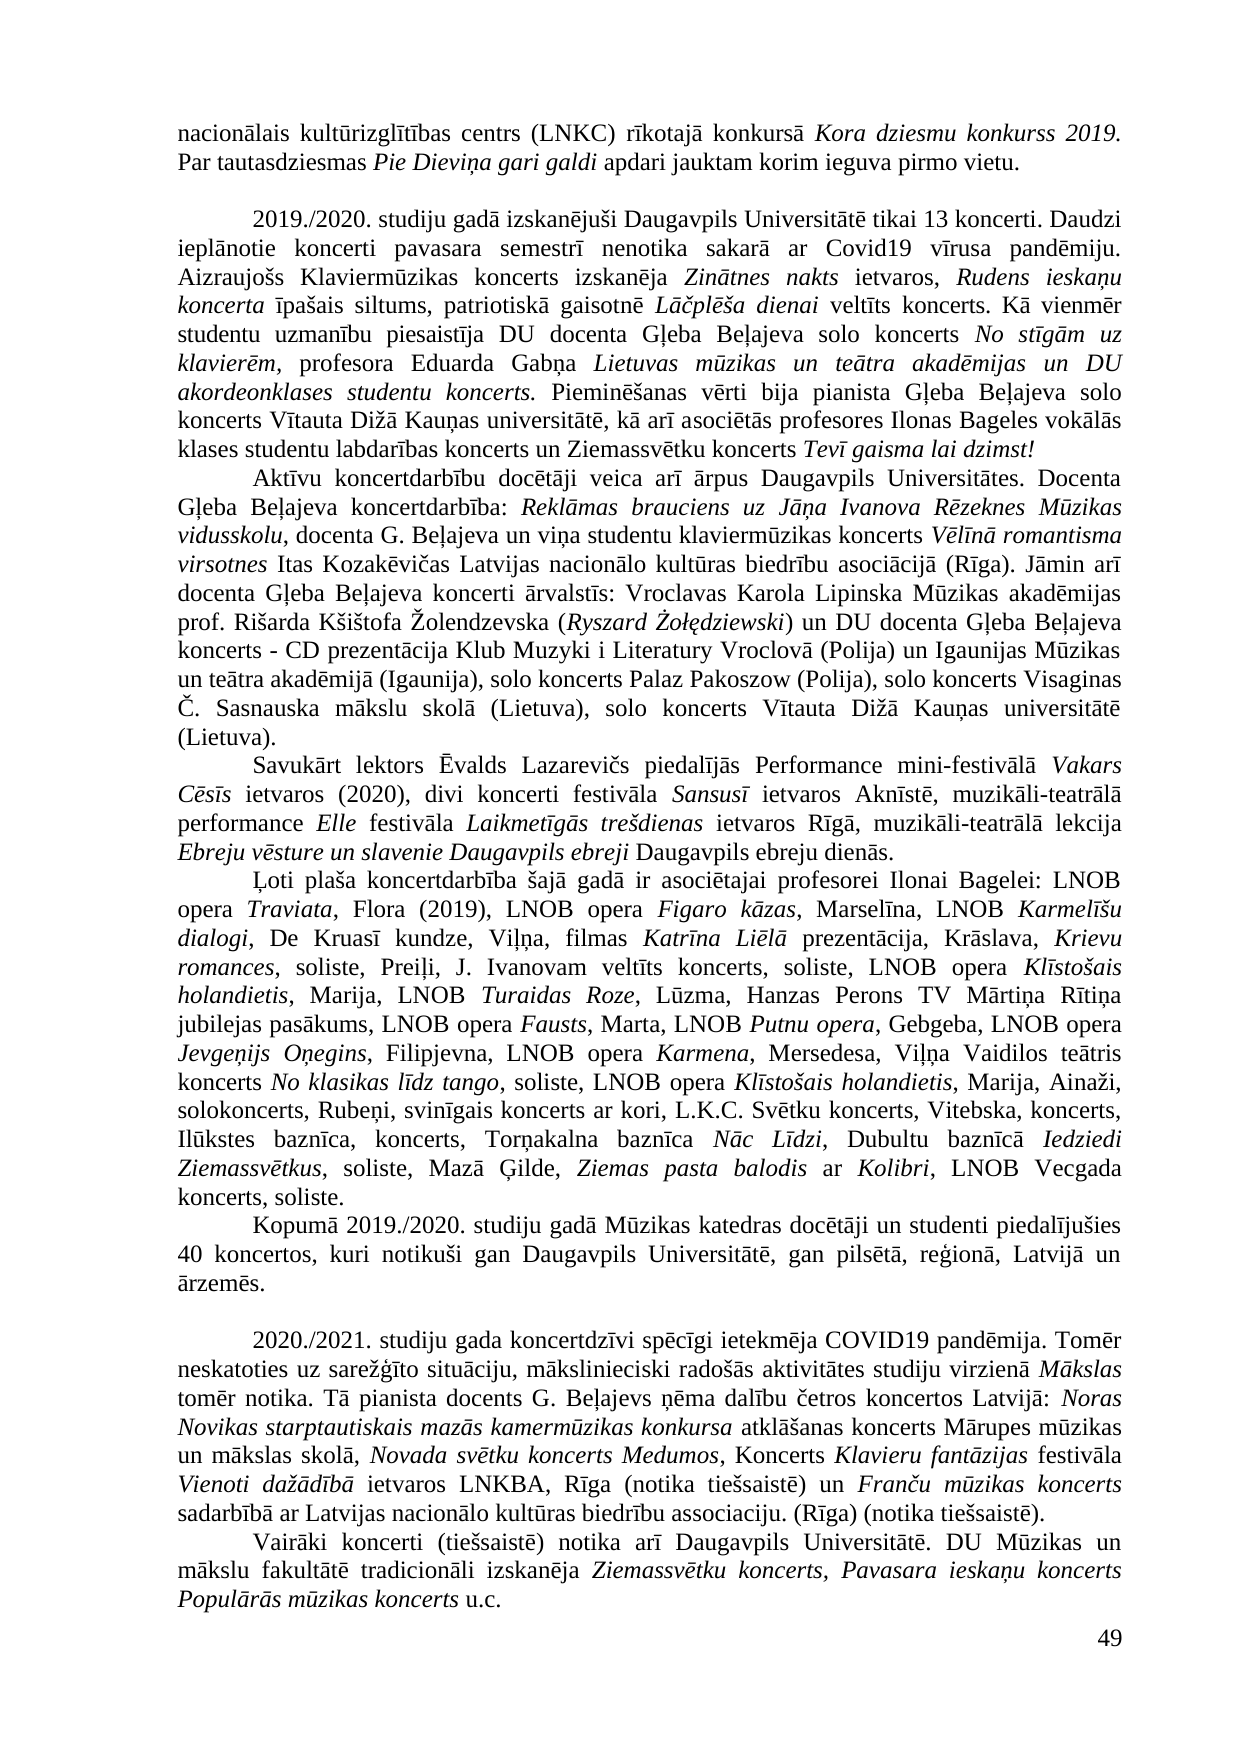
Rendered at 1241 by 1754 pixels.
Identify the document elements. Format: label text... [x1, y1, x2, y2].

text Ļoti plaša koncertdarbība šajā gadā ir asociētajai profesorei Ilonai Bagelei: LNOB opera Traviata, Flora (2019), LNOB opera Figaro kāzas, Marselīna, LNOB Karmelīšu dialogi, De Kruasī kundze, Viļņa, filmas Katrīna Liēlā prezentācija, Krāslava, Krievu romances, soliste, Preiļi, J. Ivanovam veltīts koncerts, soliste, LNOB opera Klīstošais holandietis, Marija, LNOB Turaidas Roze, Lūzma, Hanzas Perons TV Mārtiņa Rītiņa jubilejas pasākums, LNOB opera Fausts, Marta, LNOB Putnu opera, Gebgeba, LNOB opera Jevgeņijs Oņegins, Filipjevna, LNOB opera Karmena, Mersedesa, Viļņa Vaidilos teātris koncerts No klasikas līdz tango, soliste, LNOB opera Klīstošais holandietis, Marija, Ainaži, solokoncerts, Rubeņi, svinīgais koncerts ar kori, L.K.C. Svētku koncerts, Vitebska, koncerts, Ilūkstes baznīca, koncerts, Torņakalna baznīca Nāc Līdzi, Dubultu baznīcā Iedziedi Ziemassvētkus, soliste, Mazā Ģilde, Ziemas pasta balodis ar Kolibri, LNOB Vecgada koncerts, soliste. [177, 866, 1122, 1211]
text 2020./2021. studiju gada koncertdzīvi spēcīgi ietekmēja COVID19 pandēmija. Tomēr neskatoties uz sarežģīto situāciju, mākslinieciski radošās aktivitātes studiju virzienā Mākslas tomēr notika. Tā pianista docents G. Beļajevs ņēma dalību četros koncertos Latvijā: Noras Novikas starptautiskais mazās kamermūzikas konkursa atklāšanas koncerts Mārupes mūzikas un mākslas skolā, Novada svētku koncerts Medumos, Koncerts Klavieru fantāzijas festivāla Vienoti dažādībā ietvaros LNKBA, Rīga (notika tiešsaistē) un Franču mūzikas koncerts sadarbībā ar Latvijas nacionālo kultūras biedrību associaciju. (Rīga) (notika tiešsaistē). [177, 1326, 1122, 1527]
text Kopumā 2019./2020. studiju gadā Mūzikas katedras docētāji un studenti piedalījušies 40 koncertos, kuri notikuši gan Daugavpils Universitātē, gan pilsētā, reģionā, Latvijā un ārzemēs. [177, 1211, 1122, 1297]
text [177, 118, 1122, 176]
text Aktīvu koncertdarbību docētāji veica arī ārpus Daugavpils Universitātes. Docenta Gļeba Beļajeva koncertdarbība: Reklāmas brauciens uz Jāņa Ivanova Rēzeknes Mūzikas vidusskolu, docenta G. Beļajeva un viņa studentu klaviermūzikas koncerts Vēlīnā romantisma virsotnes Itas Kozakēvičas Latvijas nacionālo kultūras biedrību asociācijā (Rīga). Jāmin arī docenta Gļeba Beļajeva koncerti ārvalstīs: Vroclavas Karola Lipinska Mūzikas akadēmijas prof. Rišarda Kšištofa Žolendzevska (Ryszard Żołędziewski) un DU docenta Gļeba Beļajeva koncerts - CD prezentācija Klub Muzyki i Literatury Vroclovā (Polija) un Igaunijas Mūzikas un teātra akadēmijā (Igaunija), solo koncerts Palaz Pakoszow (Polija), solo koncerts Visaginas Č. Sasnauska mākslu skolā (Lietuva), solo koncerts Vītauta Dižā Kauņas universitātē (Lietuva). [177, 463, 1122, 751]
text 2019./2020. studiju gadā izskanējuši Daugavpils Universitātē tikai 13 koncerti. Daudzi ieplānotie koncerti pavasara semestrī nenotika sakarā ar Covid19 vīrusa pandēmiju. Aizraujošs Klaviermūzikas koncerts izskanēja Zinātnes nakts ietvaros, Rudens ieskaņu koncerta īpašais siltums, patriotiskā gaisotnē Lāčplēša dienai veltīts koncerts. Kā vienmēr studentu uzmanību piesaistīja DU docenta Gļeba Beļajeva solo koncerts No stīgām uz klavierēm, profesora Eduarda Gabņa Lietuvas mūzikas un teātra akadēmijas un DU akordeonklases studentu koncerts. Pieminēšanas vērti bija pianista Gļeba Beļajeva solo koncerts Vītauta Dižā Kauņas universitātē, kā arī asociētās profesores Ilonas Bageles vokālās klases studentu labdarības koncerts un Ziemassvētku koncerts Tevī gaisma lai dzimst! [177, 204, 1122, 463]
text Vairāki koncerti (tiešsaistē) notika arī Daugavpils Universitātē. DU Mūzikas un mākslu fakultātē tradicionāli izskanēja Ziemassvētku koncerts, Pavasara ieskaņu koncerts Populārās mūzikas koncerts u.c. [177, 1527, 1122, 1613]
text Savukārt lektors Ēvalds Lazarevičs piedalījās Performance mini-festivālā Vakars Cēsīs ietvaros (2020), divi koncerti festivāla Sansusī ietvaros Aknīstē, muzikāli-teatrālā performance Elle festivāla Laikmetīgās trešdienas ietvaros Rīgā, muzikāli-teatrālā lekcija Ebreju vēsture un slavenie Daugavpils ebreji Daugavpils ebreju dienās. [177, 751, 1122, 866]
